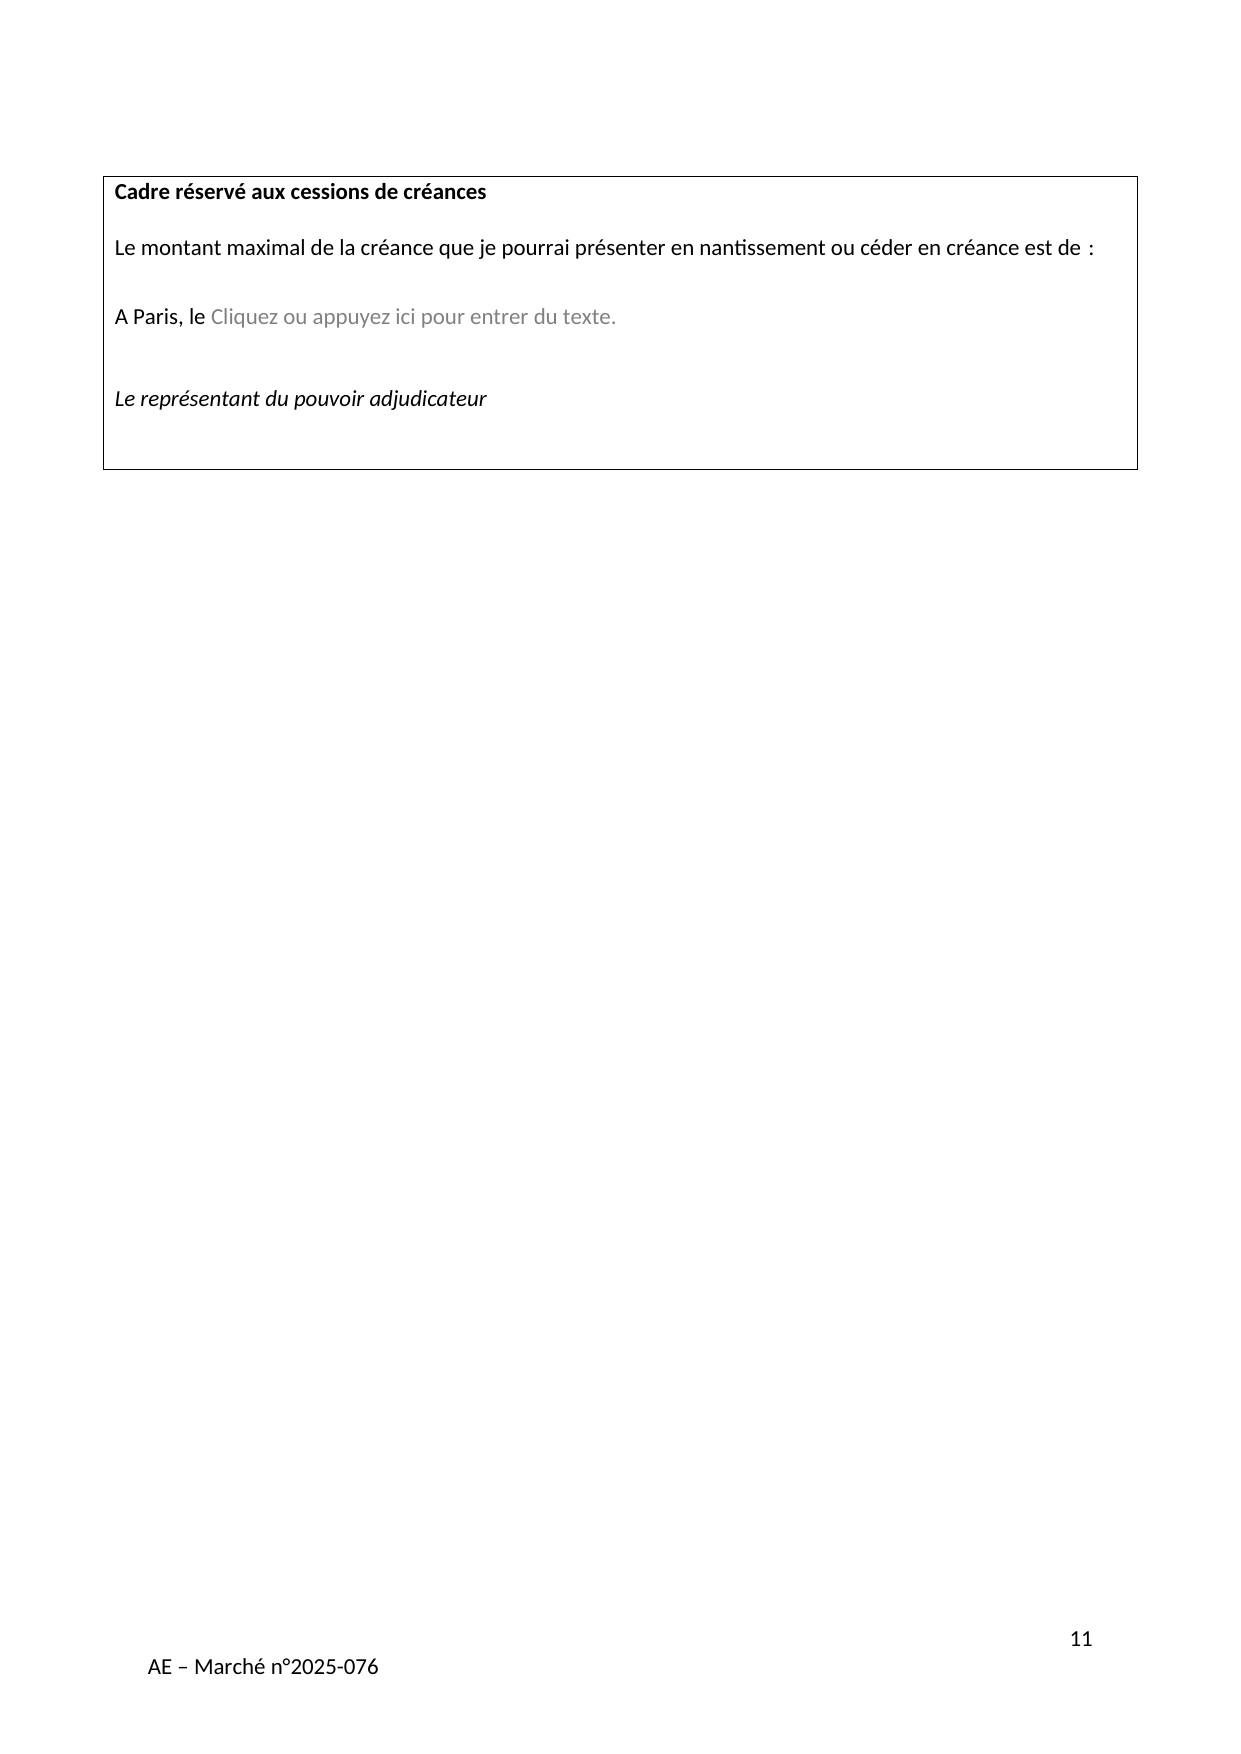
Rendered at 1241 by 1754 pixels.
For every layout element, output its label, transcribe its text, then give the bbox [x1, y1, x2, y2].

table_header Cadre réservé aux cessions de créances Le montant maximal de la créance que je pourrai présenter en nantissement ou céder en créance est de : A Paris, le Le représentant du pouvoir adjudicateur [104, 177, 1137, 468]
